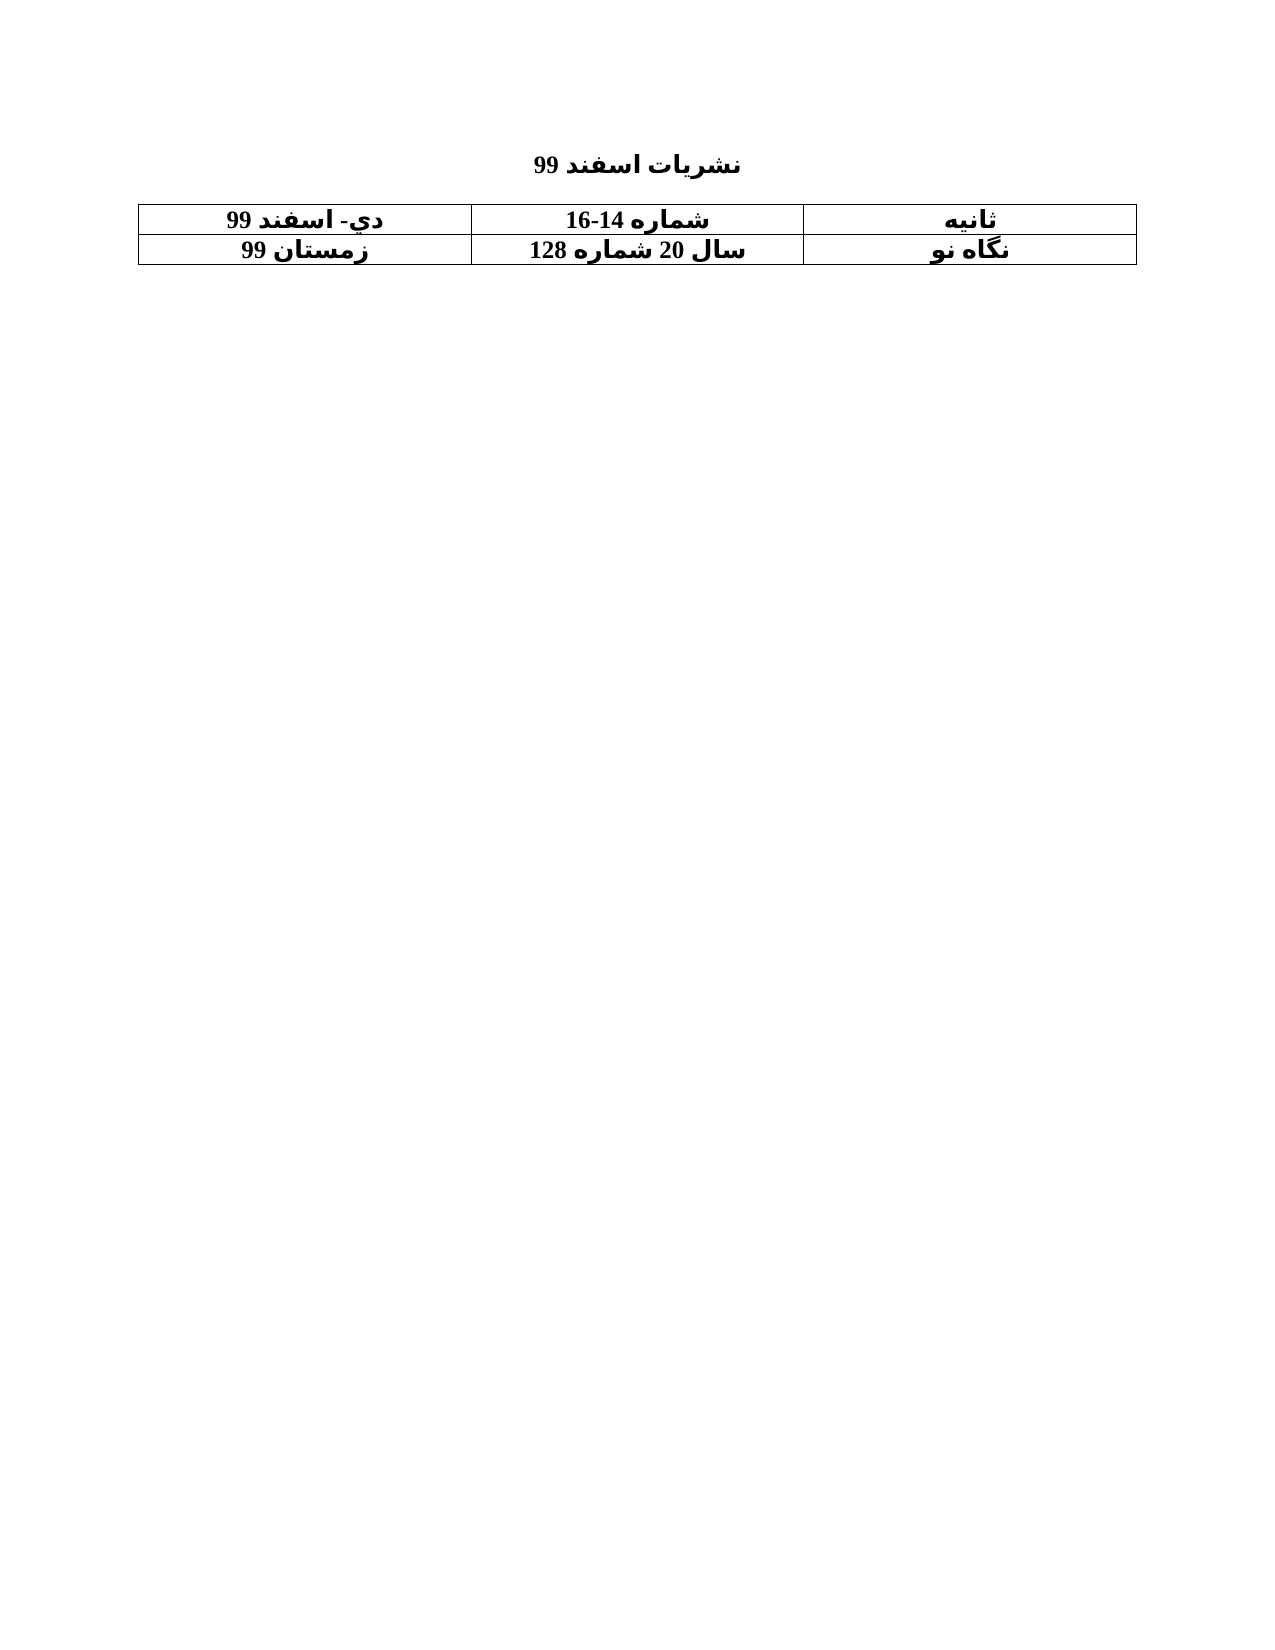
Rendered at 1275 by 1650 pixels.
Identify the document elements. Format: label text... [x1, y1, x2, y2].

table_header دي- اسفند 99 [139, 205, 471, 234]
table_header ثانيه [804, 205, 1136, 234]
text نشريات اسفند 99 [150, 150, 1125, 179]
table_cell زمستان 99 [139, 235, 471, 263]
table_header شماره 14-16 [472, 205, 803, 234]
table_cell سال 20 شماره 128 [472, 235, 803, 263]
table_cell نگاه نو [804, 235, 1136, 263]
